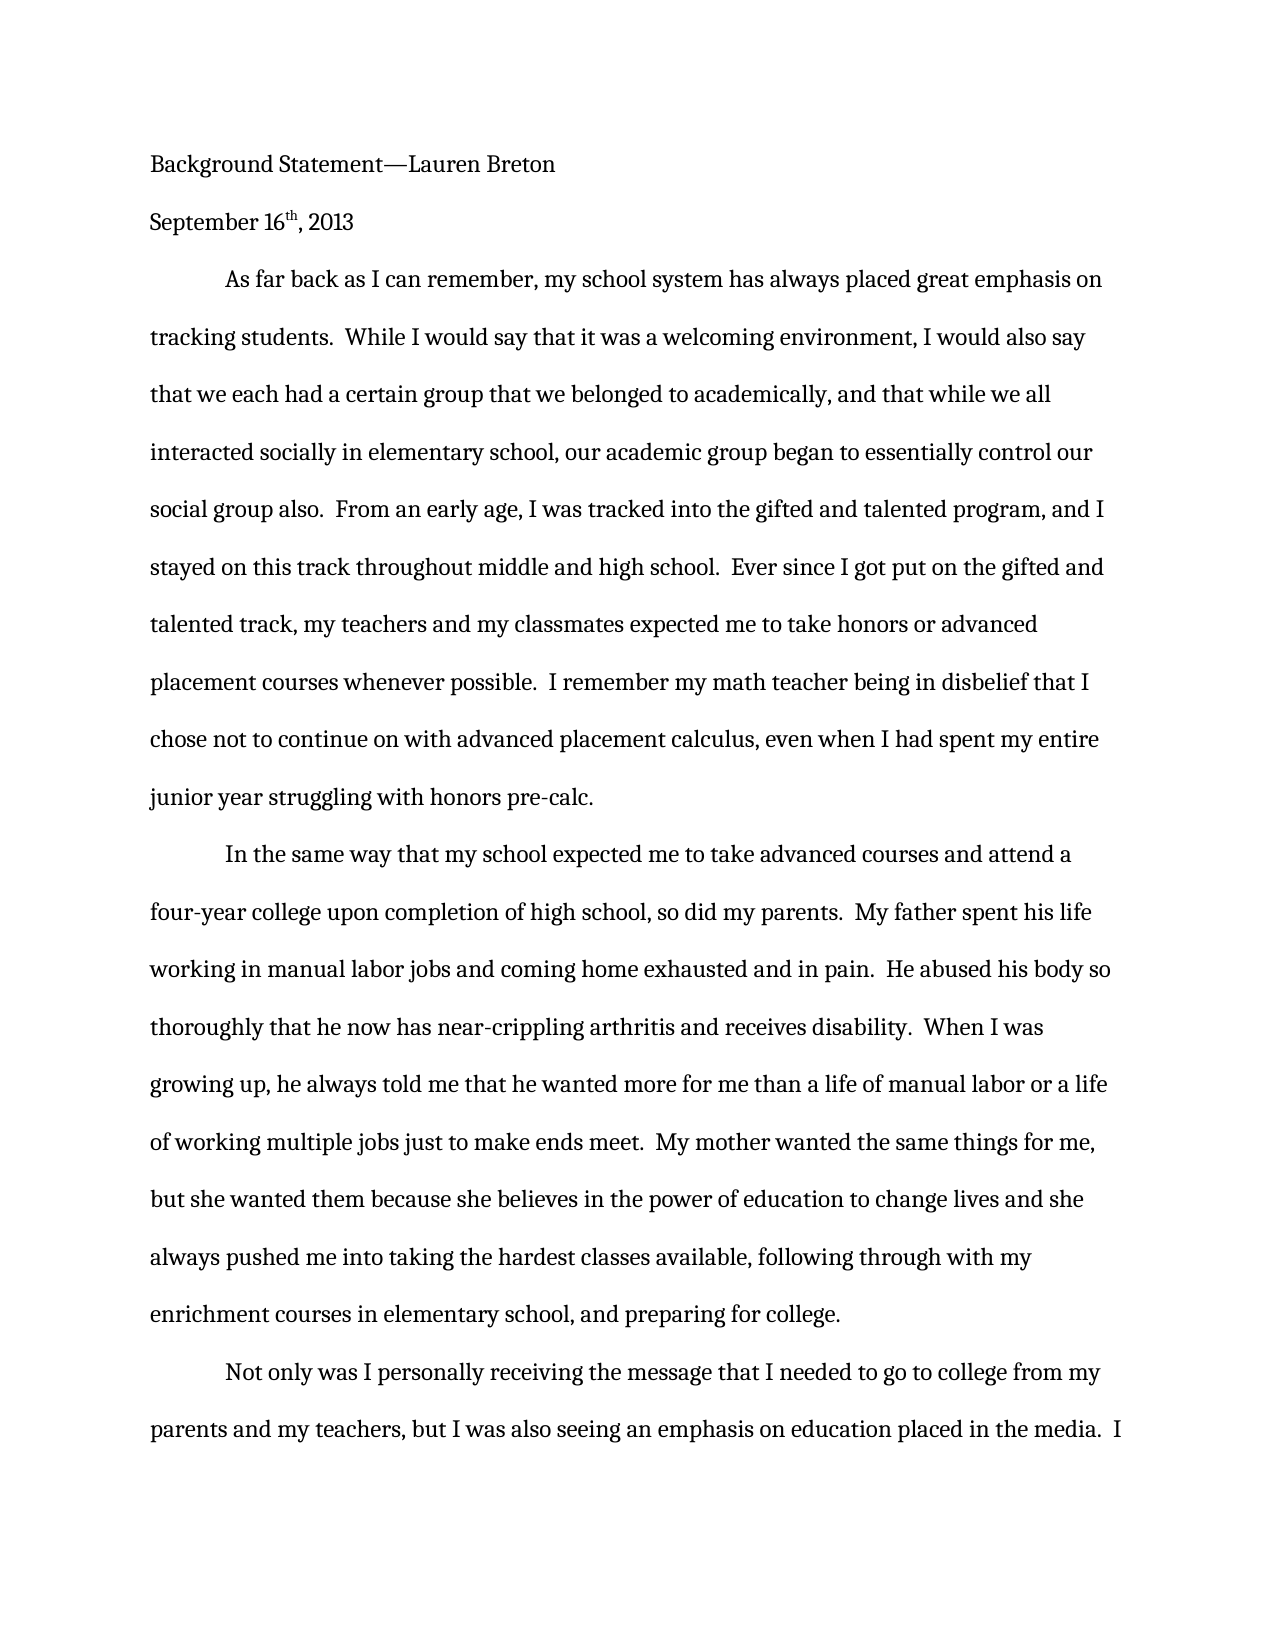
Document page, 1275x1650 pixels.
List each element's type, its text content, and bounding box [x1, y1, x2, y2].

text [150, 1357, 1125, 1444]
text As far back as I can remember, my school system has always placed great emphasis on tracking students. While I would say that it was a welcoming environment, I would also say that we each had a certain group that we belonged to academically, and that while we all interacted socially in elementary school, our academic group began to essentially control our social group also. From an early age, I was tracked into the gifted and talented program, and I stayed on this track throughout middle and high school. Ever since I got put on the gifted and talented track, my teachers and my classmates expected me to take honors or advanced placement courses whenever possible. I remember my math teacher being in disbelief that I chose not to continue on with advanced placement calculus, even when I had spent my entire junior year struggling with honors pre-calc. [150, 265, 1125, 811]
text In the same way that my school expected me to take advanced courses and attend a four-year college upon completion of high school, so did my parents. My father spent his life working in manual labor jobs and coming home exhausted and in pain. He abused his body so thoroughly that he now has near-crippling arthritis and receives disability. When I was growing up, he always told me that he wanted more for me than a life of manual labor or a life of working multiple jobs just to make ends meet. My mother wanted the same things for me, but she wanted them because she believes in the power of education to change lives and she always pushed me into taking the hardest classes available, following through with my enrichment courses in elementary school, and preparing for college. [150, 840, 1125, 1329]
text September 16th, 2013 [150, 207, 1125, 236]
text Background Statement—Lauren Breton [150, 150, 1125, 179]
